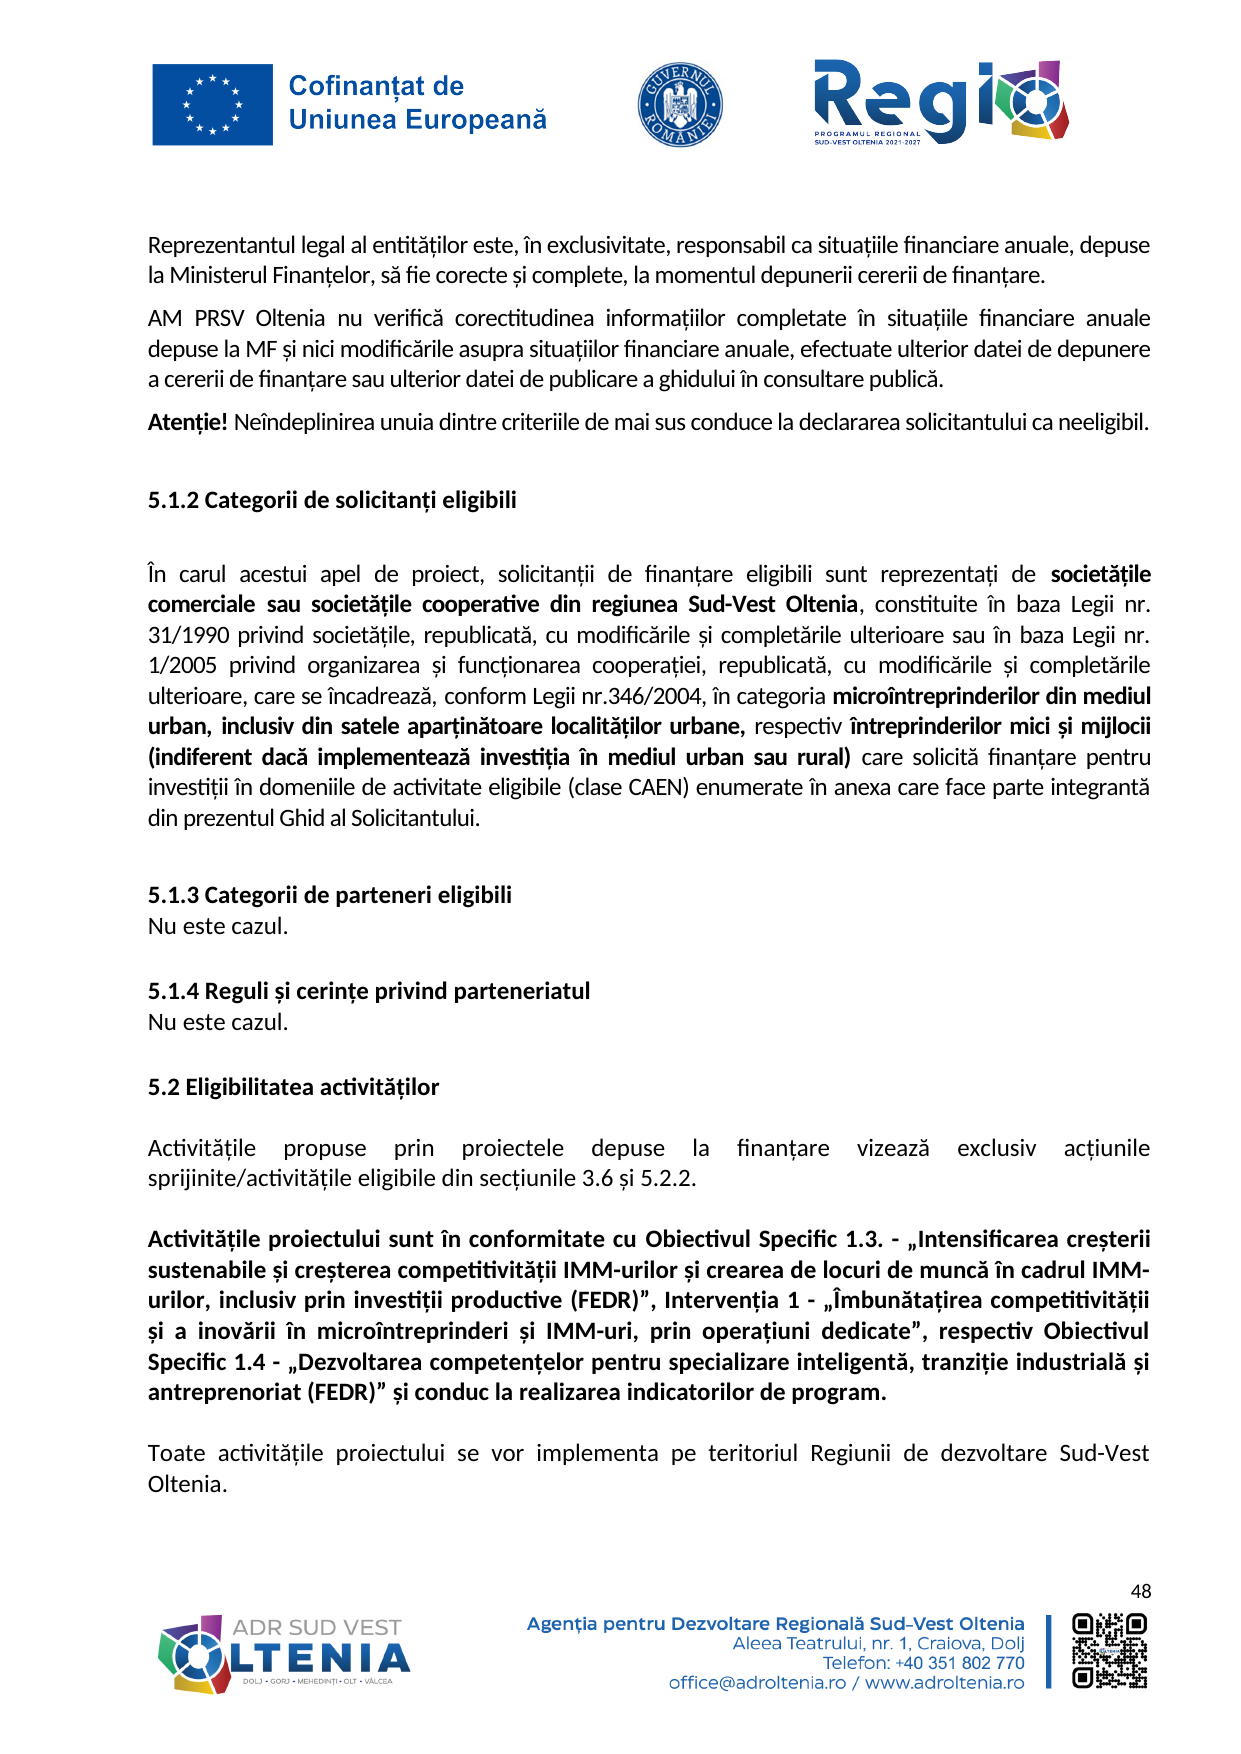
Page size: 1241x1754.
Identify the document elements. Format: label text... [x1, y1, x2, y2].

picture [148, 1604, 1152, 1701]
picture [812, 58, 1071, 147]
picture [633, 60, 728, 149]
text Atenție! Neîndeplinirea unuia dintre criteriile de mai sus conduce la declararea solicitantului ca neeligibil. [148, 406, 1152, 437]
text În carul acestui apel de proiect, solicitanții de finanțare eligibili sunt reprezentați de societățile comerciale sau societățile cooperative din regiunea Sud-Vest Oltenia, constituite în baza Legii nr. 31/1990 privind societățile, republicată, cu modificările și completările ulterioare sau în baza Legii nr. 1/2005 privind organizarea și funcționarea cooperației, republicată, cu modificările și completările ulterioare, care se încadrează, conform Legii nr.346/2004, în categoria microîntreprinderilor din mediul urban, inclusiv din satele aparținătoare localităților urbane, respectiv întreprinderilor mici și mijlocii (indiferent dacă implementează investiția în mediul urban sau rural) care solicită finanțare pentru investiții în domeniile de activitate eligibile (clase CAEN) enumerate în anexa care face parte integrantă din prezentul Ghid al Solicitantului. [148, 558, 1152, 832]
text Activitățile propuse prin proiectele depuse la finanțare vizează exclusiv acțiunile sprijinite/activitățile eligibile din secțiunile 3.6 și 5.2.2. [148, 1132, 1152, 1193]
subtitle 5.1.4 Reguli și cerințe privind parteneriatul [148, 975, 1152, 1006]
subtitle 5.1.2 Categorii de solicitanți eligibili [148, 484, 1152, 515]
text Nu este cazul. [148, 910, 1152, 941]
text Nu este cazul. [148, 1006, 1152, 1036]
text Reprezentantul legal al entităților este, în exclusivitate, responsabil ca situațiile financiare anuale, depuse la Ministerul Finanțelor, să fie corecte și complete, la momentul depunerii cererii de finanțare. [148, 229, 1152, 290]
subtitle 5.1.3 Categorii de parteneri eligibili [148, 879, 1152, 910]
text Activitățile proiectului sunt în conformitate cu Obiectivul Specific 1.3. - „Intensificarea creșterii sustenabile și creșterea competitivității IMM-urilor și crearea de locuri de muncă în cadrul IMM-urilor, inclusiv prin investiții productive (FEDR)”, Intervenția 1 - „Îmbunătațirea competitivității și a inovării în microîntreprinderi și IMM-uri, prin operațiuni dedicate”, respectiv Obiectivul Specific 1.4 - „Dezvoltarea competențelor pentru specializare inteligentă, tranziție industrială și antreprenoriat (FEDR)” și conduc la realizarea indicatorilor de program. [148, 1224, 1152, 1407]
text 5.2 Eligibilitatea activităților [148, 1071, 1152, 1102]
text Toate activitățile proiectului se vor implementa pe teritoriul Regiunii de dezvoltare Sud-Vest Oltenia. [148, 1437, 1152, 1498]
picture [147, 59, 549, 149]
text AM PRSV Oltenia nu verifică corectitudinea informațiilor completate în situațiile financiare anuale depuse la MF și nici modificările asupra situațiilor financiare anuale, efectuate ulterior datei de depunere a cererii de finanțare sau ulterior datei de publicare a ghidului în consultare publică. [148, 302, 1152, 394]
